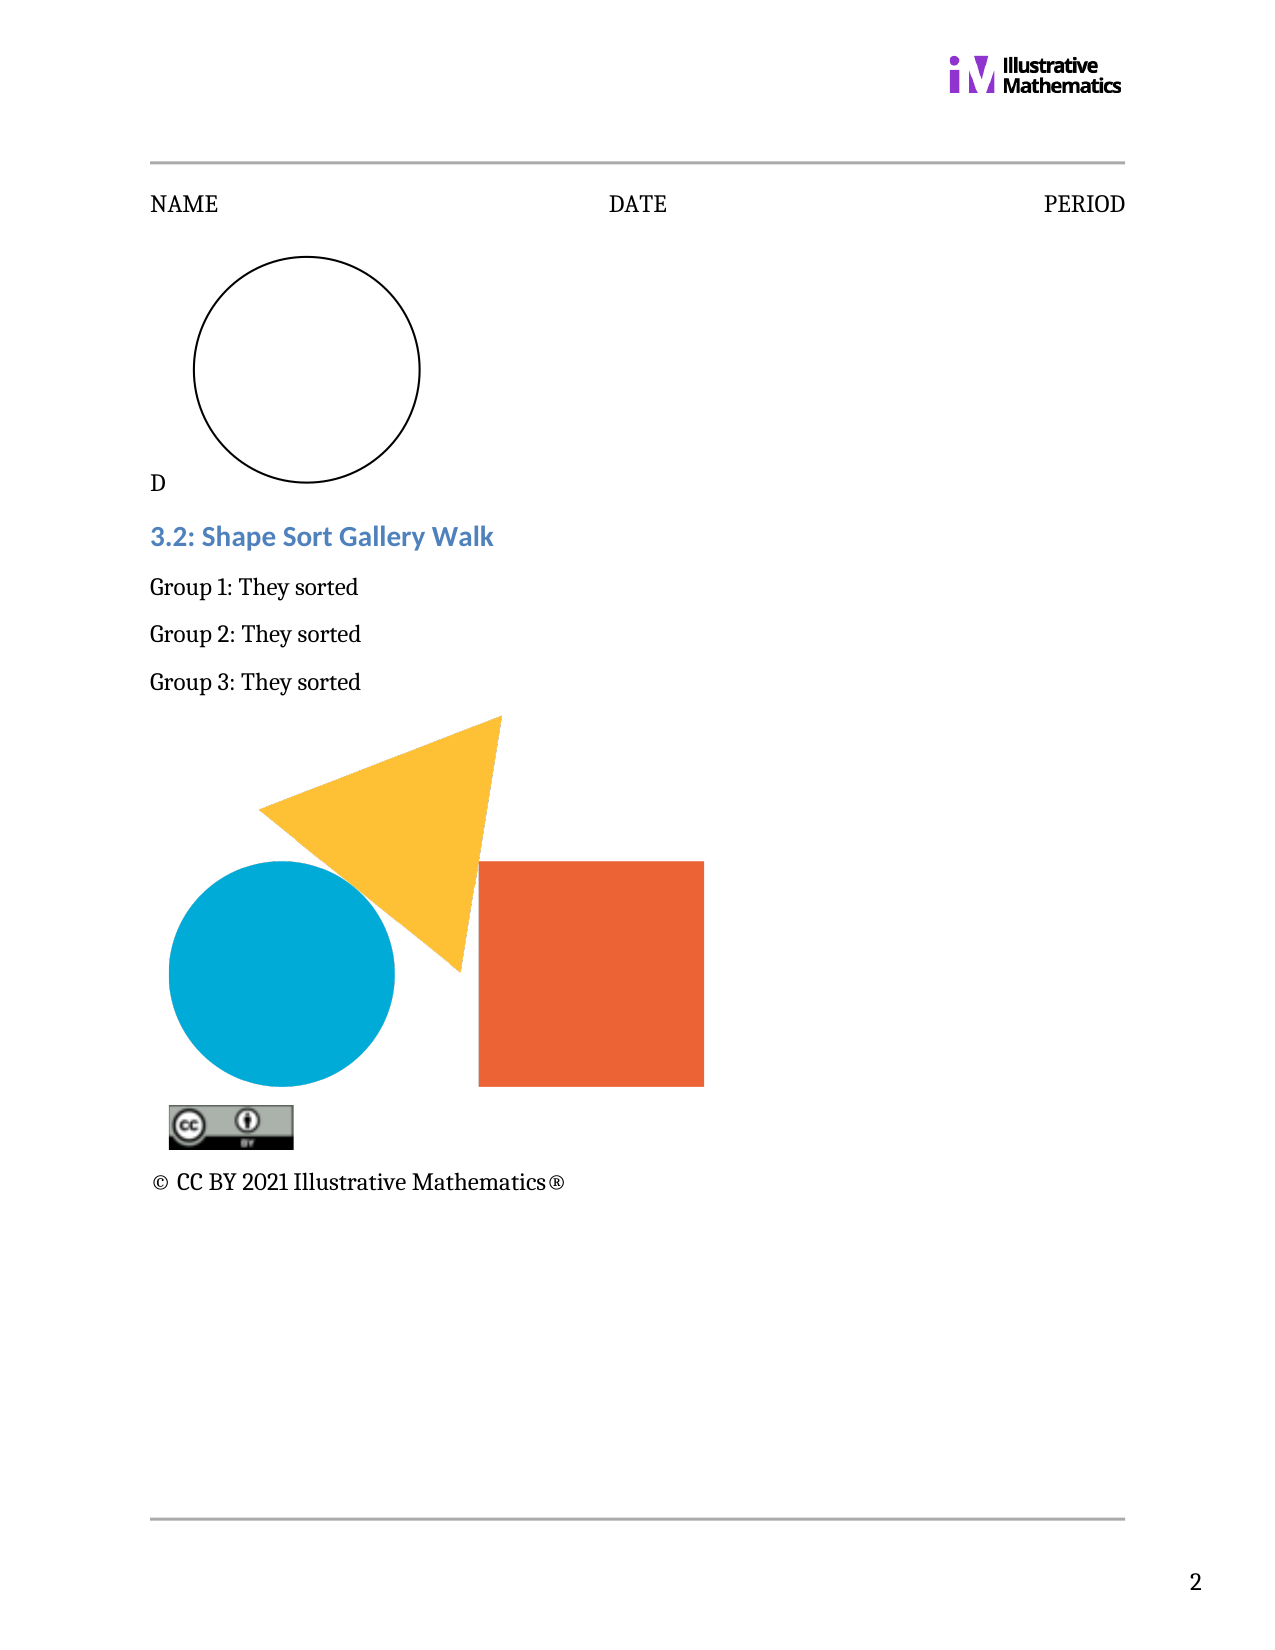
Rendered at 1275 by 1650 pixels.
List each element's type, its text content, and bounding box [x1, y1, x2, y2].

text © CC BY 2021 Illustrative Mathematics® [150, 1168, 1125, 1197]
text Group 2: They sorted [150, 620, 1125, 649]
subtitle 3.2: Shape Sort Gallery Walk [150, 518, 1125, 554]
picture [949, 55, 1121, 93]
text D [150, 247, 1125, 497]
picture [168, 715, 705, 1087]
picture [168, 985, 266, 1087]
text Group 3: They sorted [150, 668, 1125, 696]
picture [168, 1105, 294, 1150]
text Group 1: They sorted [150, 573, 1125, 601]
picture [184, 247, 429, 492]
